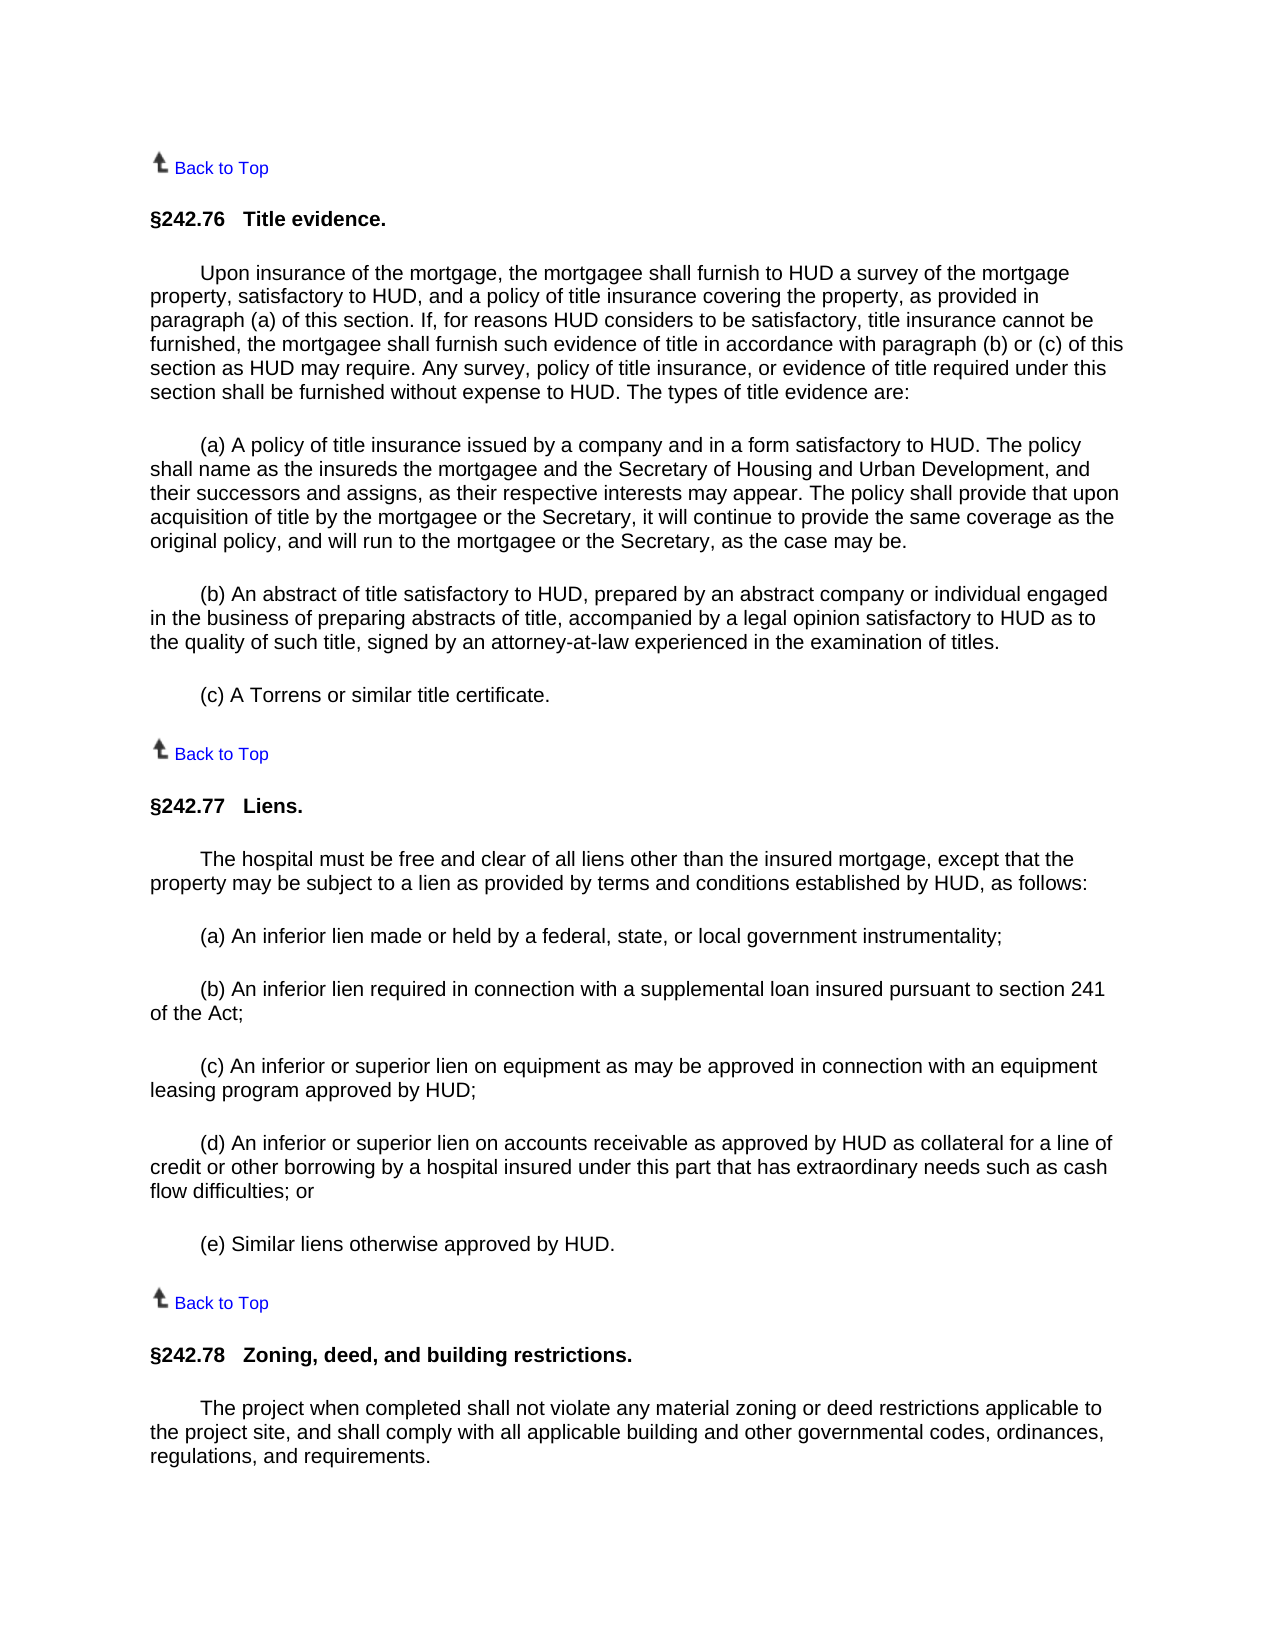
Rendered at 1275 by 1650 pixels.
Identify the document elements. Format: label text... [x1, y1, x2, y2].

text (c) A Torrens or similar title certificate. [150, 683, 1125, 707]
text (b) An abstract of title satisfactory to HUD, prepared by an abstract company or individual engaged in the business of preparing abstracts of title, accompanied by a legal opinion satisfactory to HUD as to the quality of such title, signed by an attorney-at-law experienced in the examination of titles. [150, 582, 1125, 654]
text (d) An inferior or superior lien on accounts receivable as approved by HUD as collateral for a line of credit or other borrowing by a hospital insured under this part that has extraordinary needs such as cash flow difficulties; or [150, 1131, 1125, 1203]
text The hospital must be free and clear of all liens other than the insured mortgage, except that the property may be subject to a lien as provided by terms and conditions established by HUD, as follows: [150, 847, 1125, 895]
text Back to Top [150, 736, 1125, 764]
text (b) An inferior lien required in connection with a supplemental loan insured pursuant to section 241 of the Act; [150, 977, 1125, 1025]
picture [150, 736, 175, 761]
text (c) An inferior or superior lien on equipment as may be approved in connection with an equipment leasing program approved by HUD; [150, 1054, 1125, 1102]
text Back to Top [150, 150, 1125, 178]
text Back to Top [150, 1285, 1125, 1313]
text (a) An inferior lien made or held by a federal, state, or local government instrumentality; [150, 924, 1125, 948]
text (e) Similar liens otherwise approved by HUD. [150, 1232, 1125, 1256]
text Upon insurance of the mortgage, the mortgagee shall furnish to HUD a survey of the mortgage property, satisfactory to HUD, and a policy of title insurance covering the property, as provided in paragraph (a) of this section. If, for reasons HUD considers to be satisfactory, title insurance cannot be furnished, the mortgagee shall furnish such evidence of title in accordance with paragraph (b) or (c) of this section as HUD may require. Any survey, policy of title insurance, or evidence of title required under this section shall be furnished without expense to HUD. The types of title evidence are: [150, 260, 1125, 404]
picture [150, 150, 175, 175]
text The project when completed shall not violate any material zoning or deed restrictions applicable to the project site, and shall comply with all applicable building and other governmental codes, ordinances, regulations, and requirements. [150, 1396, 1125, 1468]
text §242.77 Liens. [150, 794, 1125, 818]
text §242.76 Title evidence. [150, 207, 1125, 231]
text §242.78 Zoning, deed, and building restrictions. [150, 1343, 1125, 1367]
picture [150, 1285, 175, 1310]
text (a) A policy of title insurance issued by a company and in a form satisfactory to HUD. The policy shall name as the insureds the mortgagee and the Secretary of Housing and Urban Development, and their successors and assigns, as their respective interests may appear. The policy shall provide that upon acquisition of title by the mortgagee or the Secretary, it will continue to provide the same coverage as the original policy, and will run to the mortgagee or the Secretary, as the case may be. [150, 433, 1125, 553]
